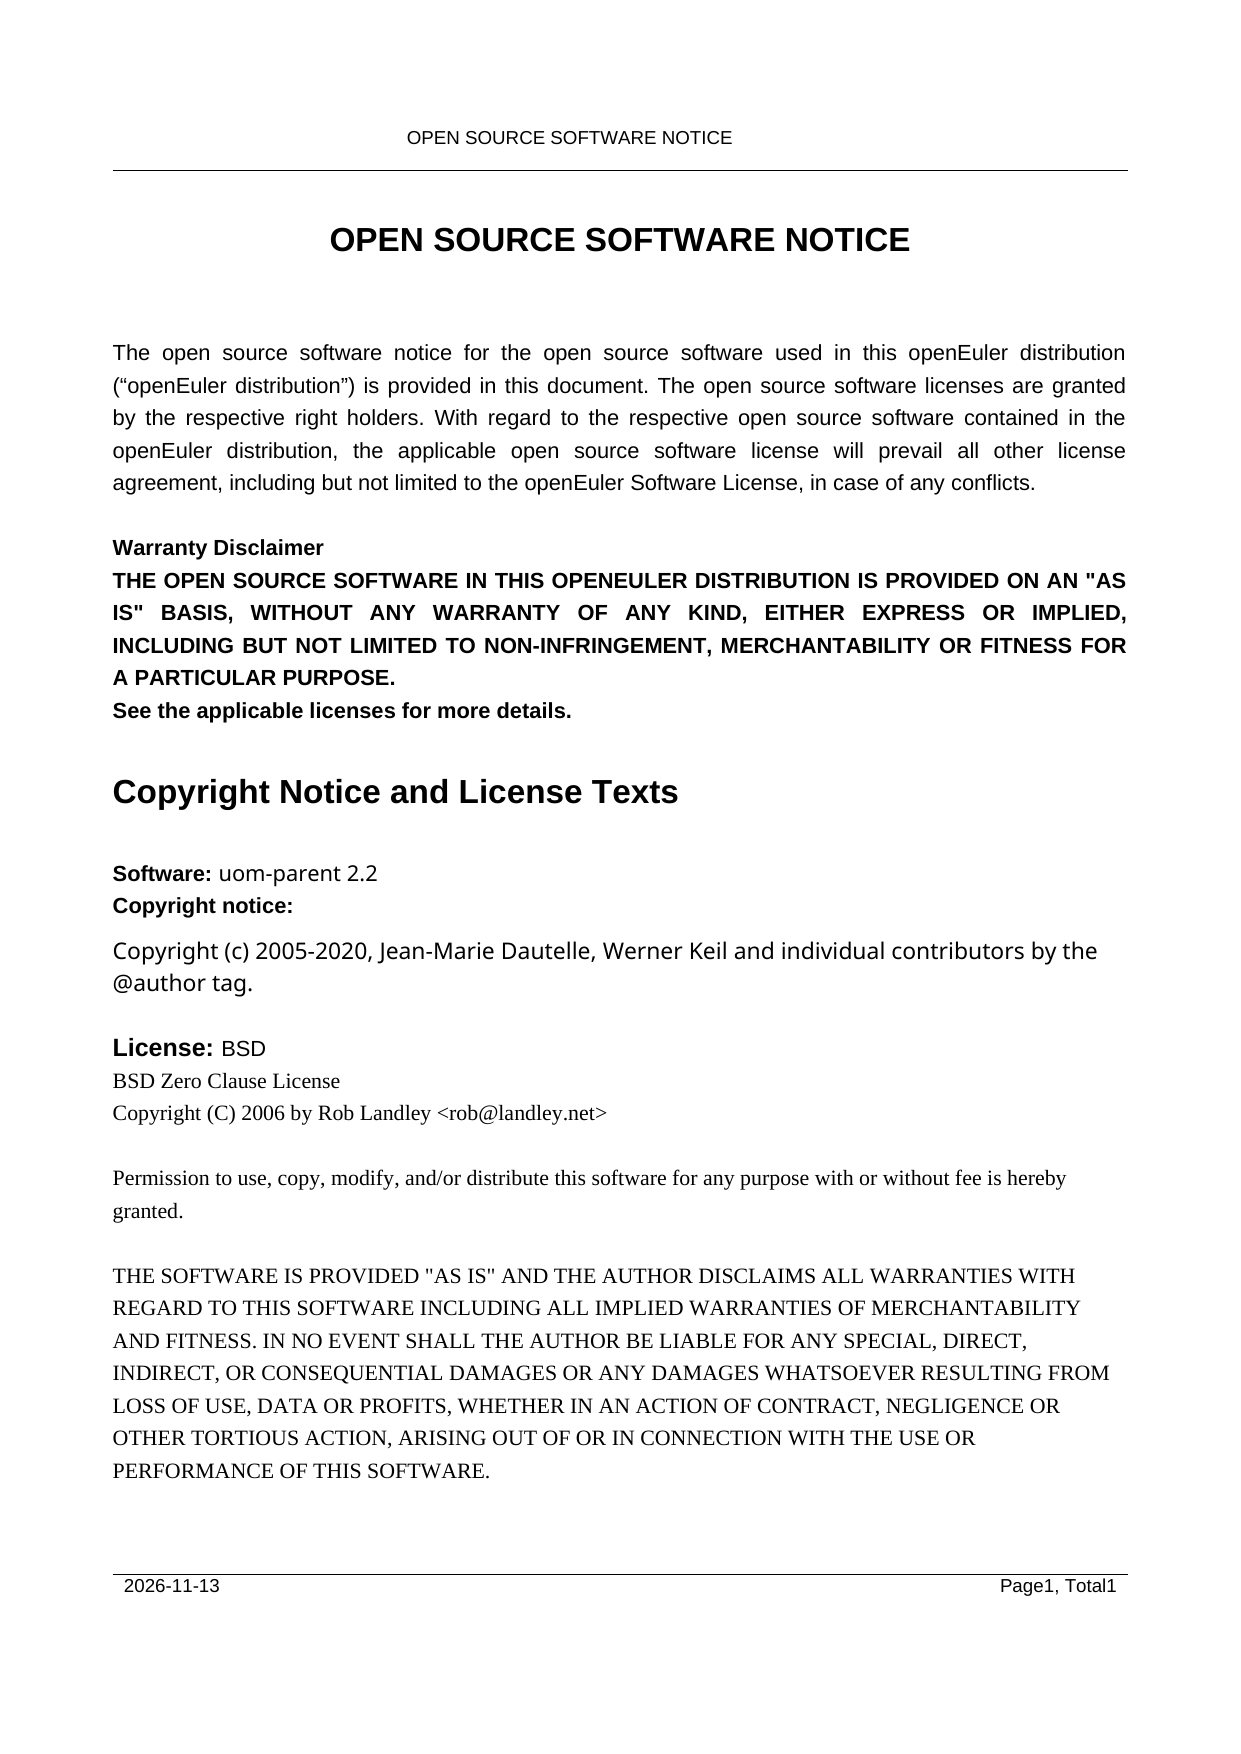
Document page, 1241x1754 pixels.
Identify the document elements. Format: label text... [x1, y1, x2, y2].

text THE OPEN SOURCE SOFTWARE IN THIS OPENEULER DISTRIBUTION IS PROVIDED ON AN "AS IS" BASIS, WITHOUT ANY WARRANTY OF ANY KIND, EITHER EXPRESS OR IMPLIED, INCLUDING BUT NOT LIMITED TO NON-INFRINGEMENT, MERCHANTABILITY OR FITNESS FOR A PARTICULAR PURPOSE. See the applicable licenses for more details. [112, 564, 1128, 726]
text The open source software notice for the open source software used in this openEuler distribution (“openEuler distribution”) is provided in this document. The open source software licenses are granted by the respective right holders. With regard to the respective open source software contained in the openEuler distribution, the applicable open source software license will prevail all other license agreement, including but not limited to the openEuler Software License, in case of any conflicts. [112, 336, 1128, 499]
text OPEN SOURCE SOFTWARE NOTICE [112, 206, 1128, 271]
text Copyright notice: [112, 889, 1128, 921]
text License: BSD [112, 1031, 1128, 1064]
text Copyright Notice and License Texts [112, 759, 1128, 824]
text Copyright (c) 2005-2020, Jean-Marie Dautelle, Werner Keil and individual contributors by the @author tag. [112, 934, 1128, 1031]
text Warranty Disclaimer [112, 531, 1128, 564]
text BSD Zero Clause License Copyright (C) 2006 by Rob Landley <rob@landley.net> Permission to use, copy, modify, and/or distribute this software for any purpose with or without fee is hereby granted. THE SOFTWARE IS PROVIDED "AS IS" AND THE AUTHOR DISCLAIMS ALL WARRANTIES WITH REGARD TO THIS SOFTWARE INCLUDING ALL IMPLIED WARRANTIES OF MERCHANTABILITY AND FITNESS. IN NO EVENT SHALL THE AUTHOR BE LIABLE FOR ANY SPECIAL, DIRECT, INDIRECT, OR CONSEQUENTIAL DAMAGES OR ANY DAMAGES WHATSOEVER RESULTING FROM LOSS OF USE, DATA OR PROFITS, WHETHER IN AN ACTION OF CONTRACT, NEGLIGENCE OR OTHER TORTIOUS ACTION, ARISING OUT OF OR IN CONNECTION WITH THE USE OR PERFORMANCE OF THIS SOFTWARE. [112, 1064, 1128, 1519]
title Software: uom-parent 2.2 [112, 856, 1128, 889]
